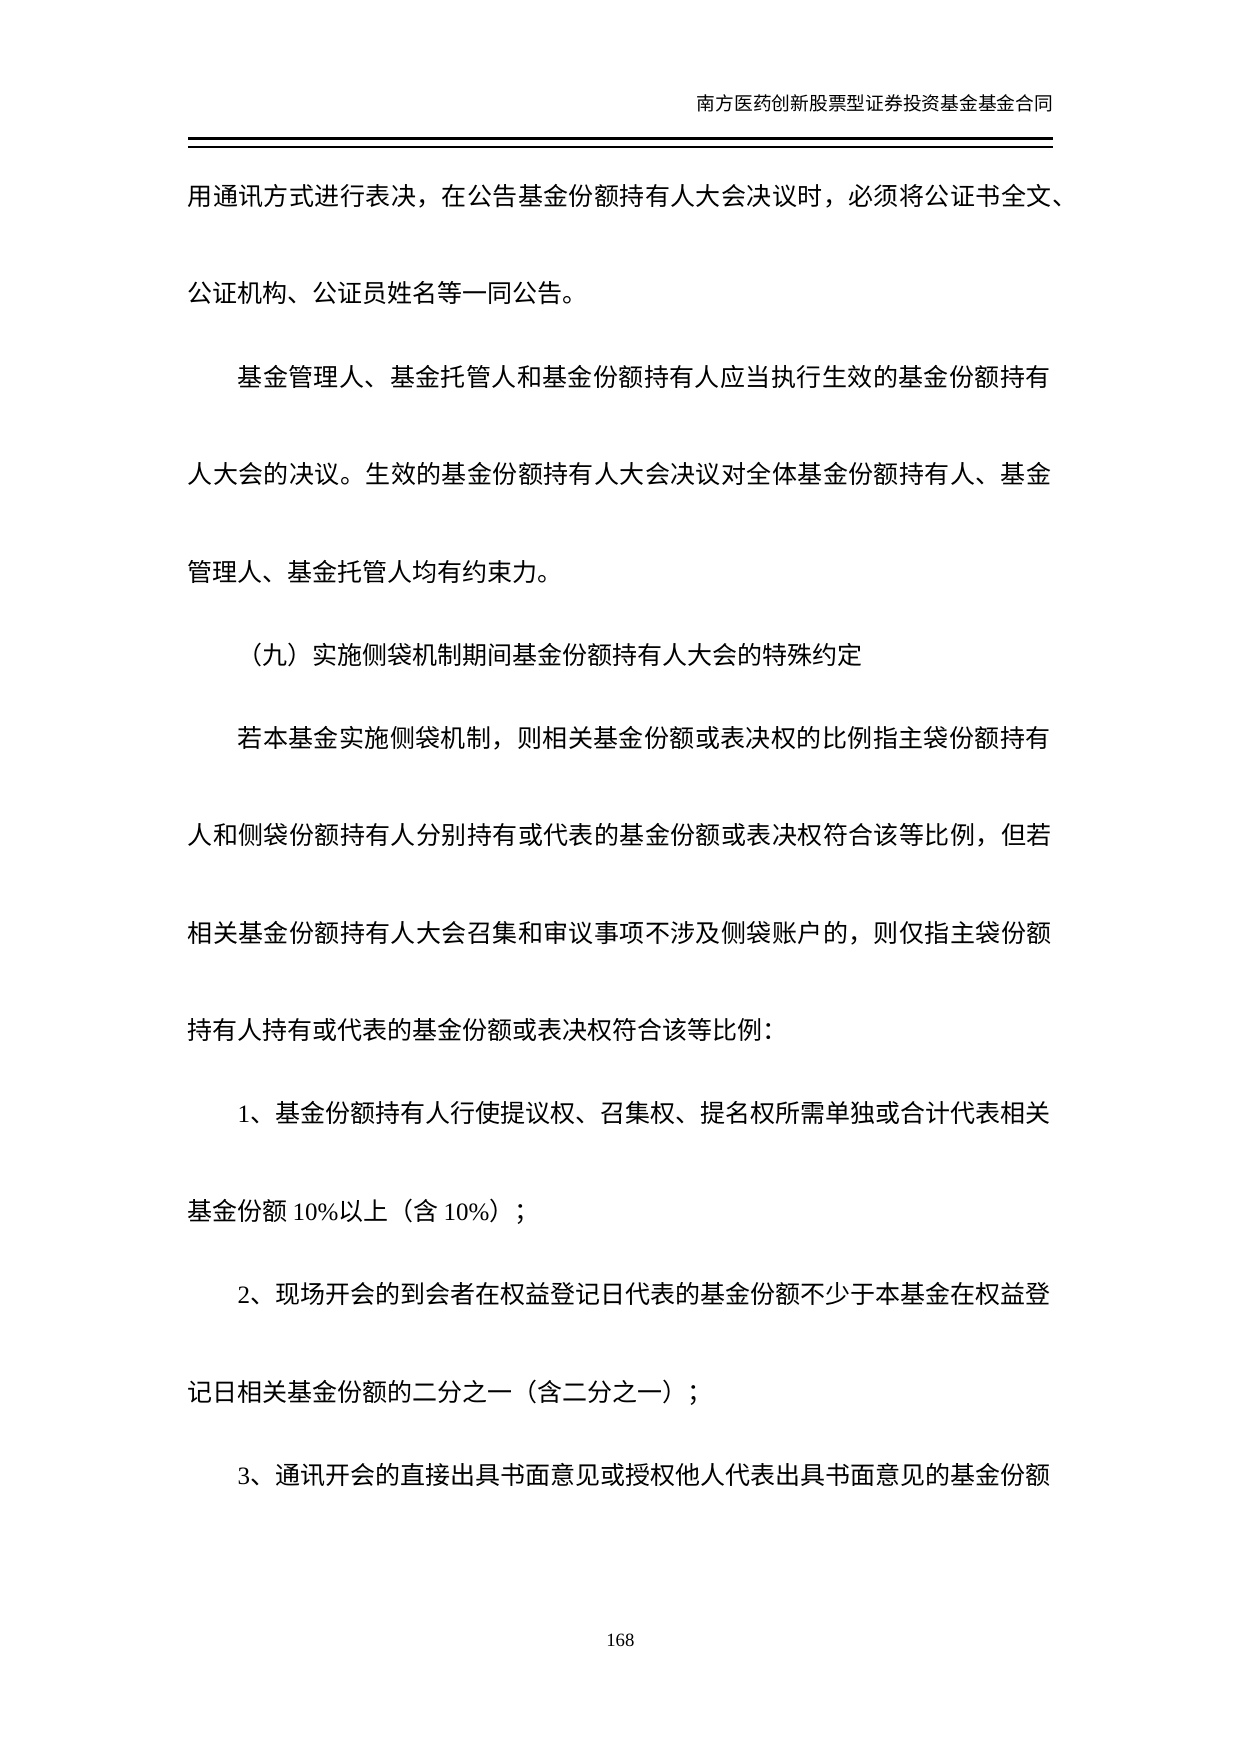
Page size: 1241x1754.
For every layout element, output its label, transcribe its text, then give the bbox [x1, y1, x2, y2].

text （九）实施侧袋机制期间基金份额持有人大会的特殊约定 [187, 621, 1053, 686]
text 2、现场开会的到会者在权益登记日代表的基金份额不少于本基金在权益登记日相关基金份额的二分之一（含二分之一）； [187, 1260, 1053, 1423]
text 若本基金实施侧袋机制，则相关基金份额或表决权的比例指主袋份额持有人和侧袋份额持有人分别持有或代表的基金份额或表决权符合该等比例，但若相关基金份额持有人大会召集和审议事项不涉及侧袋账户的，则仅指主袋份额持有人持有或代表的基金份额或表决权符合该等比例： [187, 704, 1053, 1061]
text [187, 162, 1053, 324]
text 基金管理人、基金托管人和基金份额持有人应当执行生效的基金份额持有人大会的决议。生效的基金份额持有人大会决议对全体基金份额持有人、基金管理人、基金托管人均有约束力。 [187, 343, 1053, 603]
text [187, 1441, 1053, 1506]
text 1、基金份额持有人行使提议权、召集权、提名权所需单独或合计代表相关基金份额10%以上（含10%）； [187, 1079, 1053, 1242]
